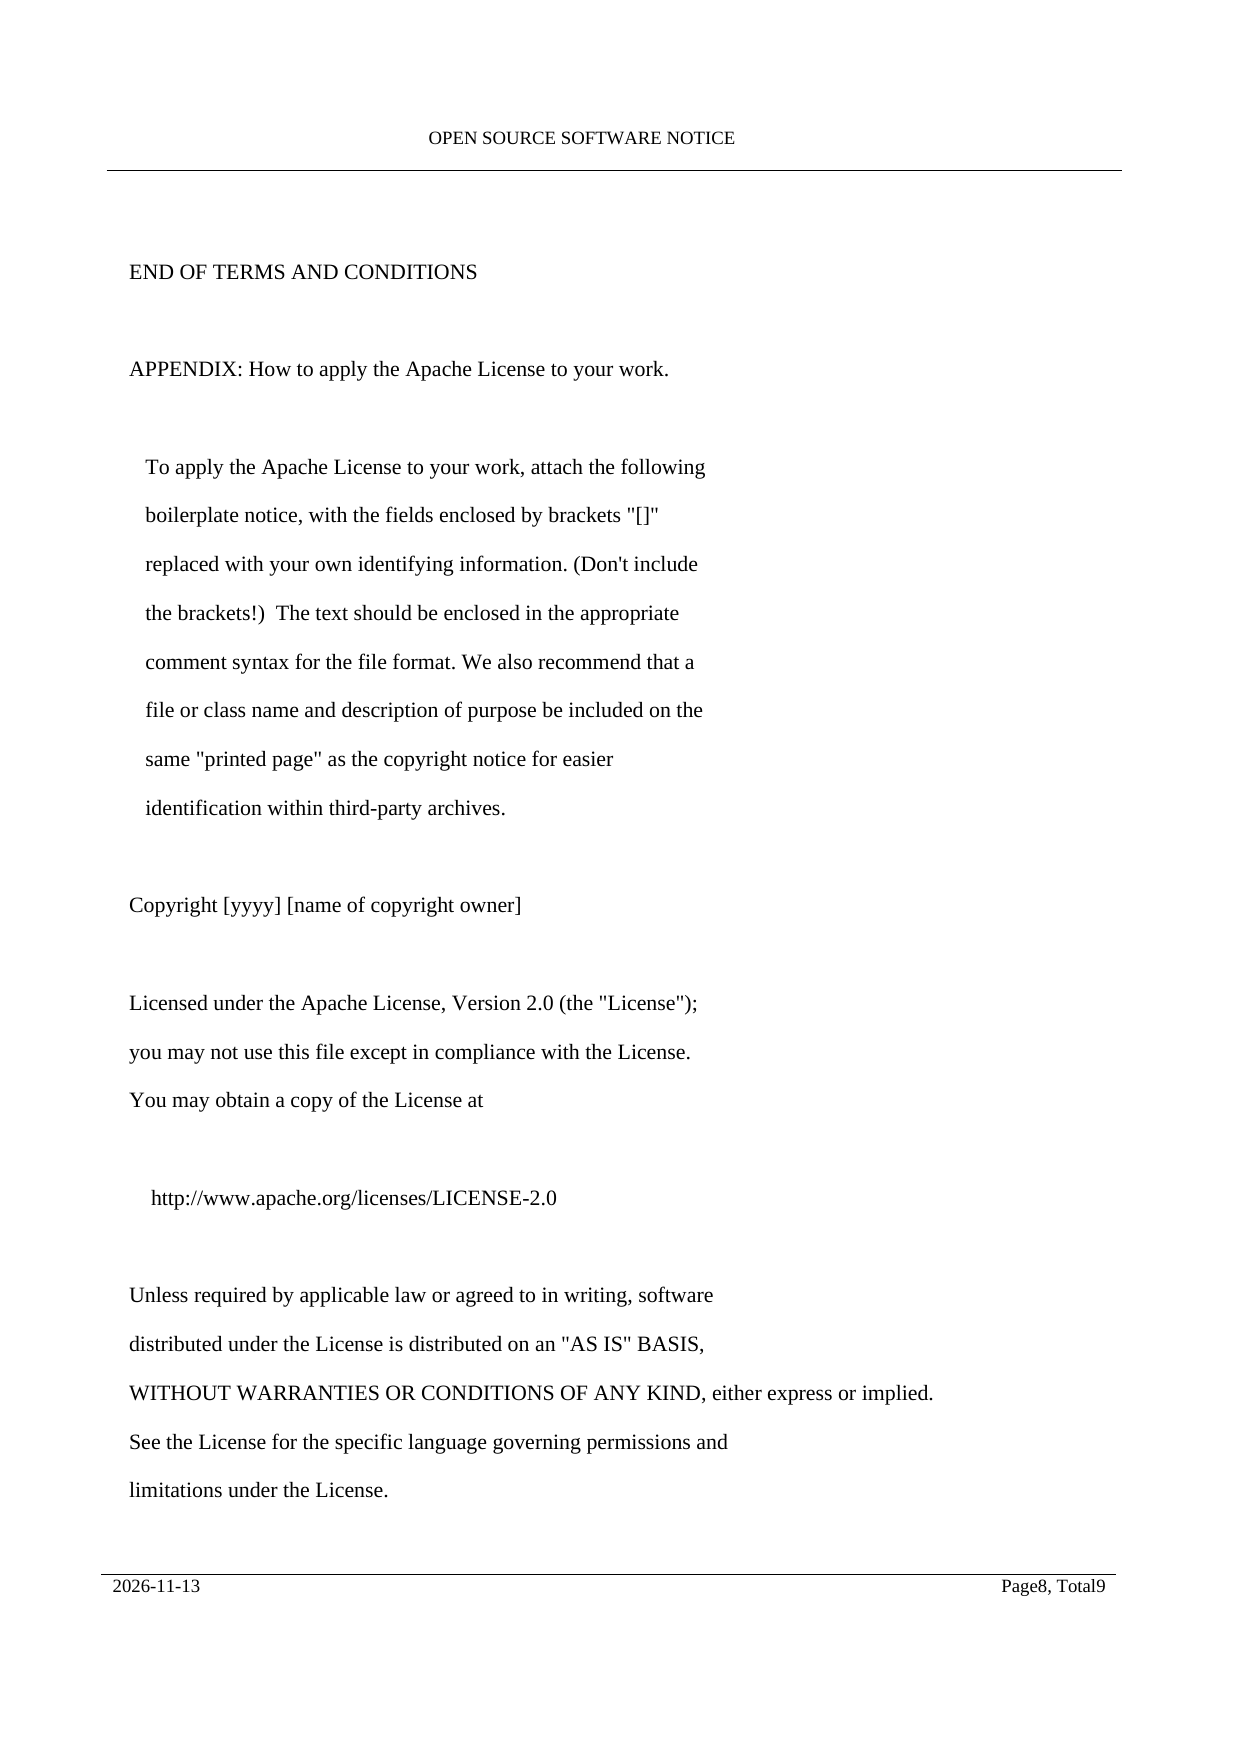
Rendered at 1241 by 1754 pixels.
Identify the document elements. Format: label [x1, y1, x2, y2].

text [112, 206, 1128, 1506]
